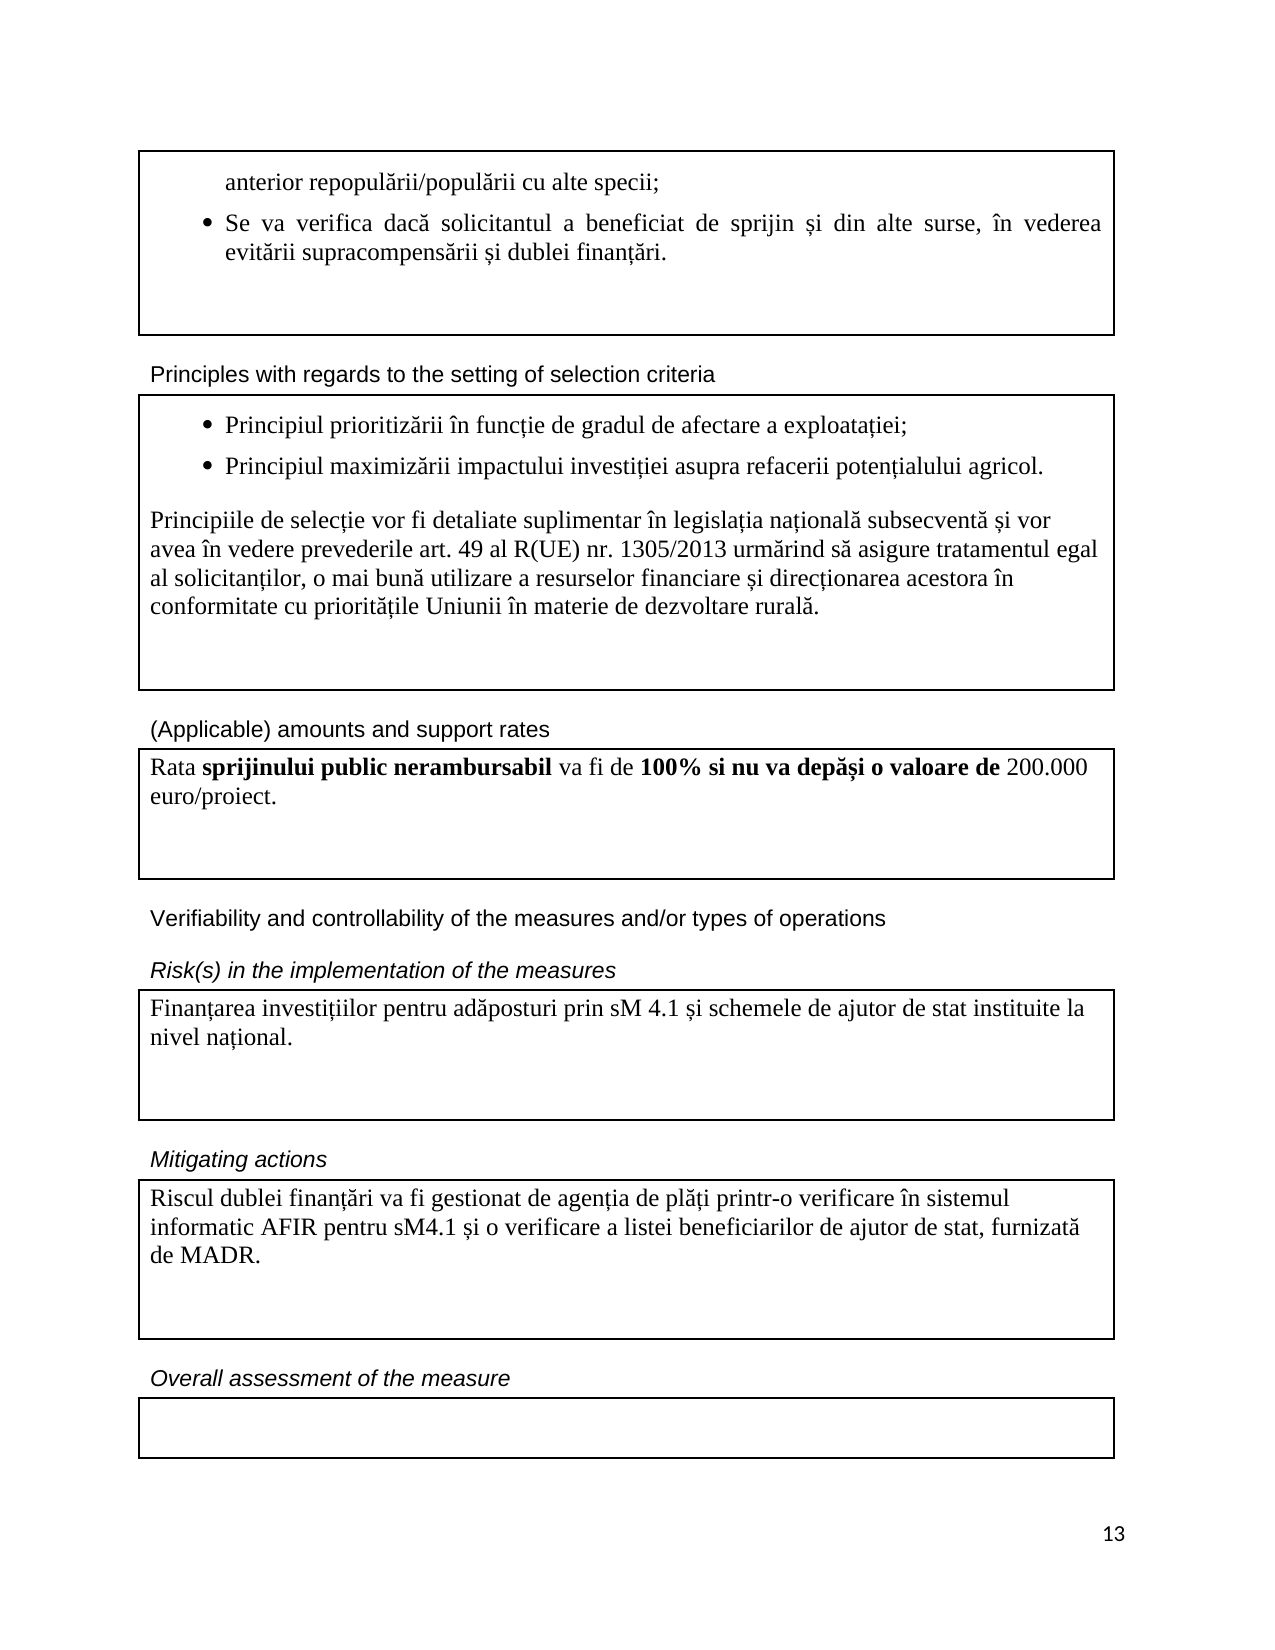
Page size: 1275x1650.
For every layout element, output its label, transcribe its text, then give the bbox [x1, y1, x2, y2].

table_header Rata sprijinului public nerambursabil va fi de 100% si nu va depăși o valoare de 200.000 euro/proiect. [140, 750, 1113, 878]
list Overall assessment of the measure [150, 1365, 1125, 1391]
table_header Principiul prioritizării în funcție de gradul de afectare a exploatației; Principiul maximizării impactului investiției asupra refacerii potențialului agricol. Principiile de selecție vor fi detaliate suplimentar în legislația națională subsecventă și vor avea în vedere prevederile art. 49 al R(UE) nr. 1305/2013 urmărind să asigure tratamentul egal al solicitanților, o mai bună utilizare a resurselor financiare și direcționarea acestora în conformitate cu prioritățile Uniunii în materie de dezvoltare rurală. [140, 396, 1113, 688]
table_header Riscul dublei finanțări va fi gestionat de agenția de plăți printr-o verificare în sistemul informatic AFIR pentru sM4.1 și o verificare a listei beneficiarilor de ajutor de stat, furnizată de MADR. [140, 1181, 1113, 1338]
list (Applicable) amounts and support rates [150, 716, 1125, 742]
table_header [140, 1399, 1113, 1457]
list Mitigating actions [150, 1146, 1125, 1173]
table_header Finanțarea investițiilor pentru adăposturi prin sM 4.1 și schemele de ajutor de stat instituite la nivel național. [140, 991, 1113, 1119]
list Verifiability and controllability of the measures and/or types of operations [150, 905, 1125, 932]
list Principles with regards to the setting of selection criteria [150, 361, 1125, 387]
list Risk(s) in the implementation of the measures [150, 957, 1125, 983]
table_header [140, 152, 1113, 334]
